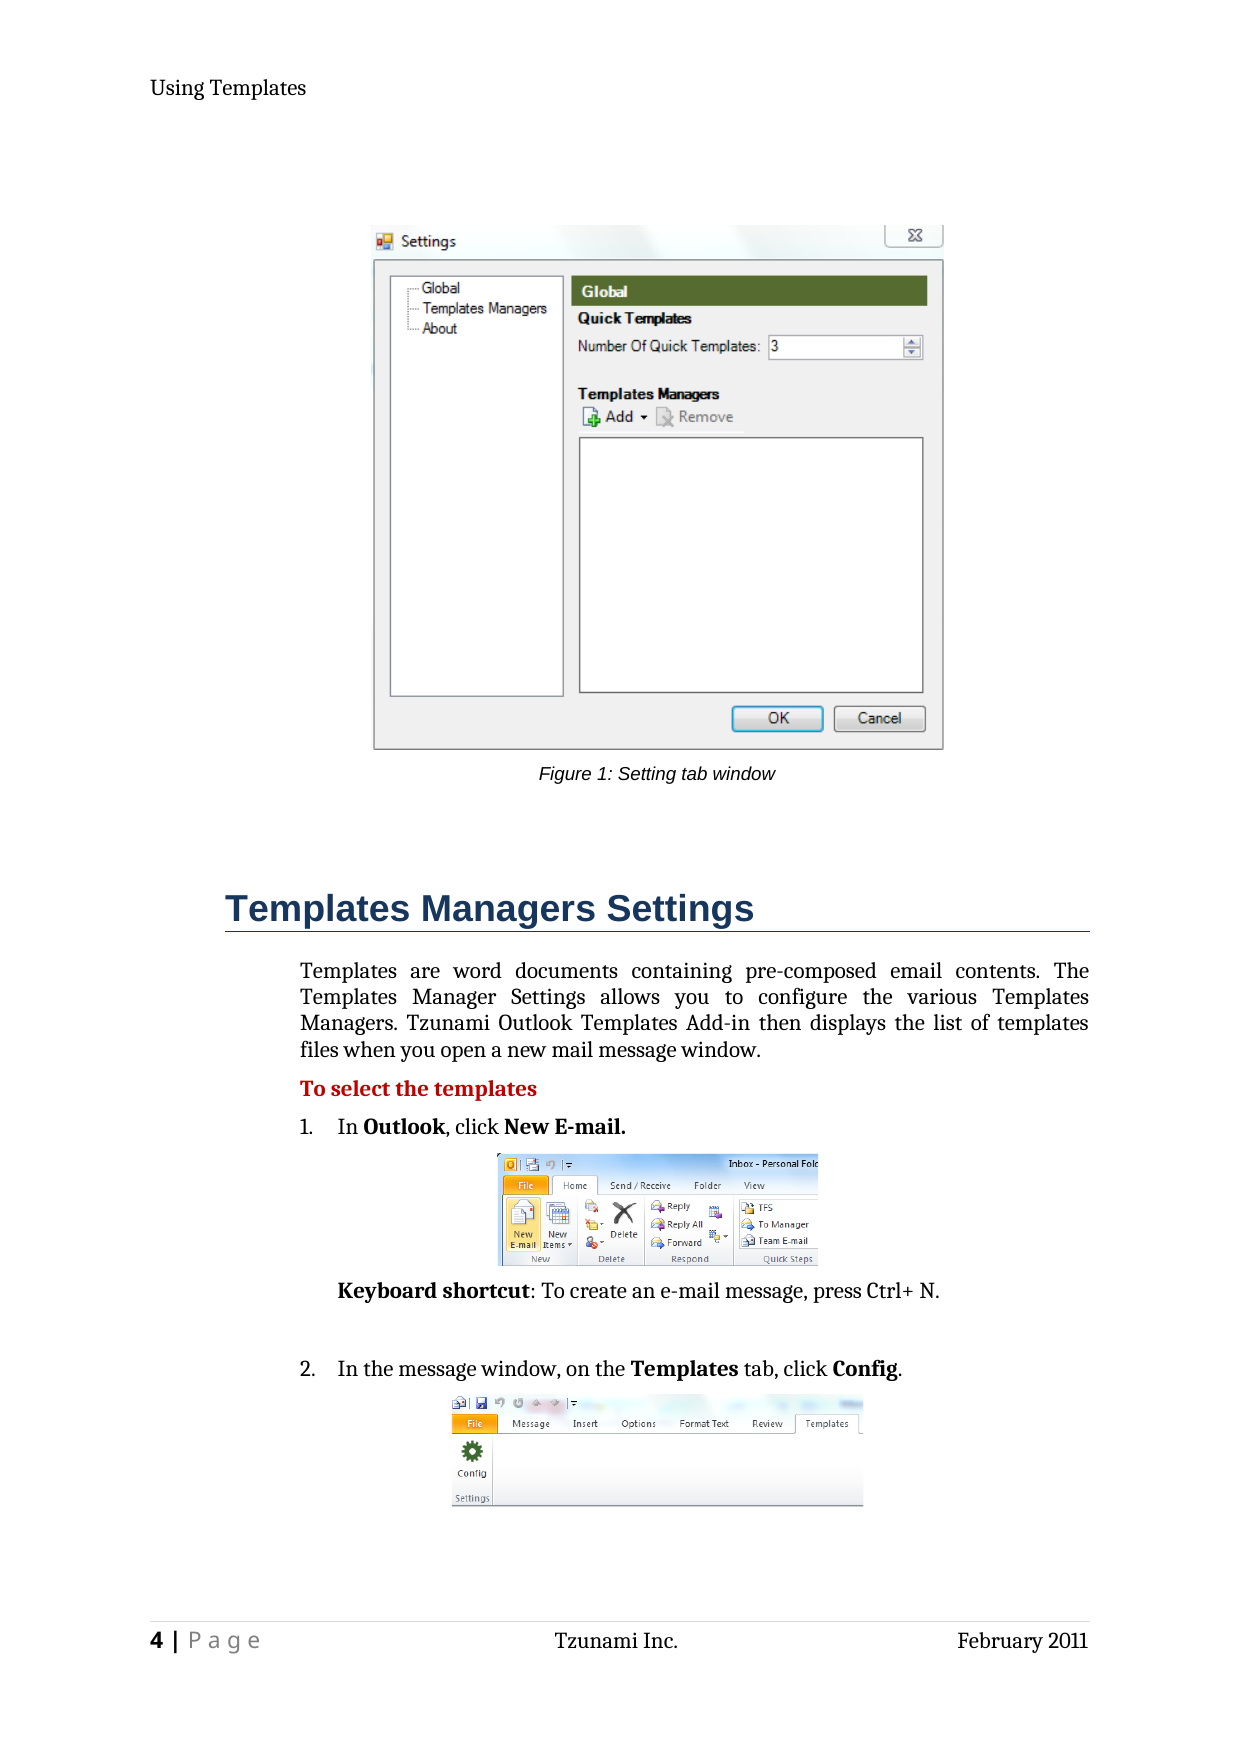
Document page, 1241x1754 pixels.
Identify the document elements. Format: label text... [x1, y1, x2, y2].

text Keyboard shortcut: To create an e-mail message, press Ctrl+ N. [337, 1278, 1090, 1304]
list In the message window, on the Templates tab, click Config. [300, 1356, 1090, 1382]
picture [371, 225, 944, 750]
list In Outlook, click New E-mail. [300, 1114, 1090, 1141]
picture [451, 1394, 864, 1507]
subtitle Templates Managers Settings [225, 886, 1090, 931]
text Figure 1: Setting tab window [225, 762, 1090, 784]
text Templates are word documents containing pre-composed email contents. The Templates Manager Settings allows you to configure the various Templates Managers. Tzunami Outlook Templates Add-in then displays the list of templates files when you open a new mail message window. [300, 957, 1090, 1063]
picture [497, 1153, 819, 1266]
text To select the templates [300, 1075, 1090, 1102]
